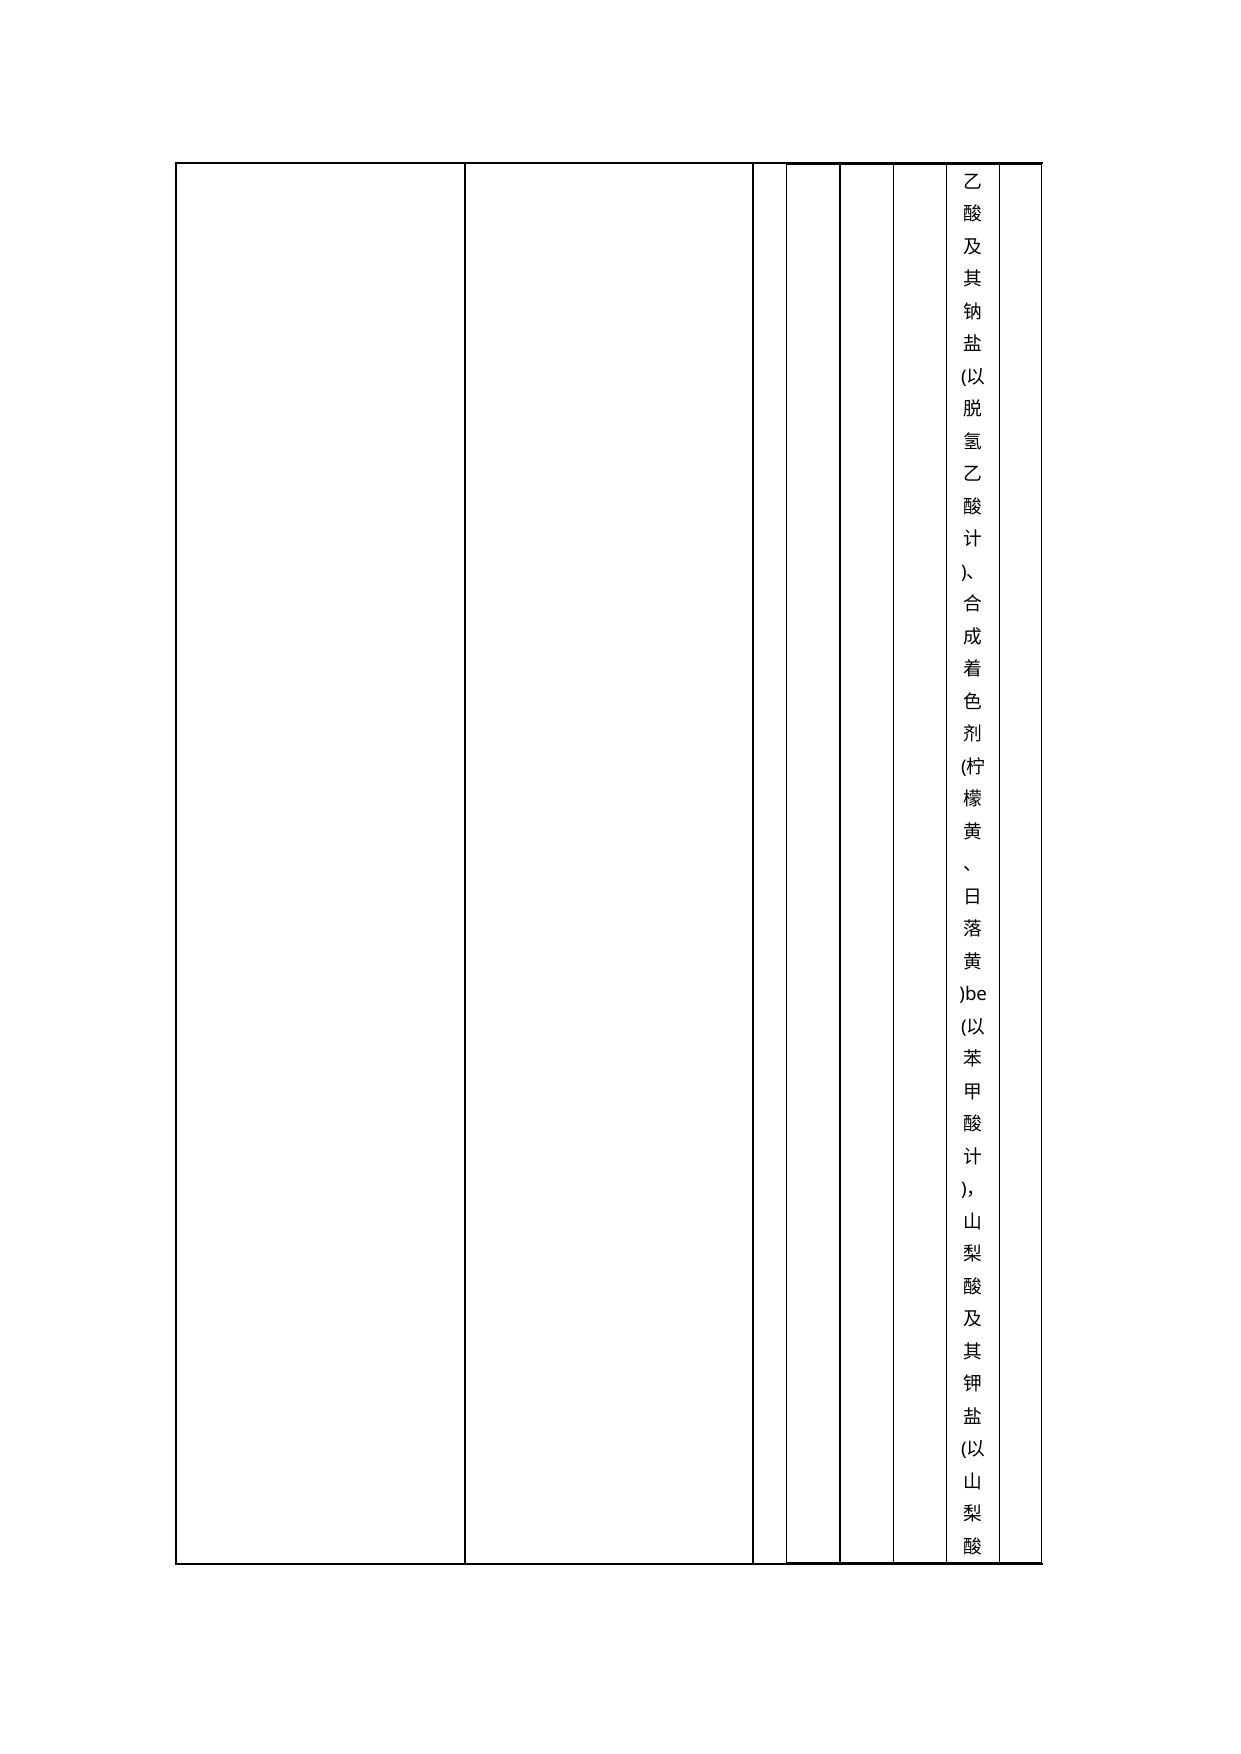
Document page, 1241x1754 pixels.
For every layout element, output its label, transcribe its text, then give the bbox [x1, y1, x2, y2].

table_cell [787, 165, 839, 1562]
table_cell 1 [177, 164, 464, 1563]
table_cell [947, 165, 999, 1562]
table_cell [1000, 165, 1041, 1562]
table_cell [894, 165, 946, 1562]
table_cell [841, 165, 893, 1562]
table_cell ★ [466, 164, 752, 1563]
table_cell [754, 164, 786, 1563]
